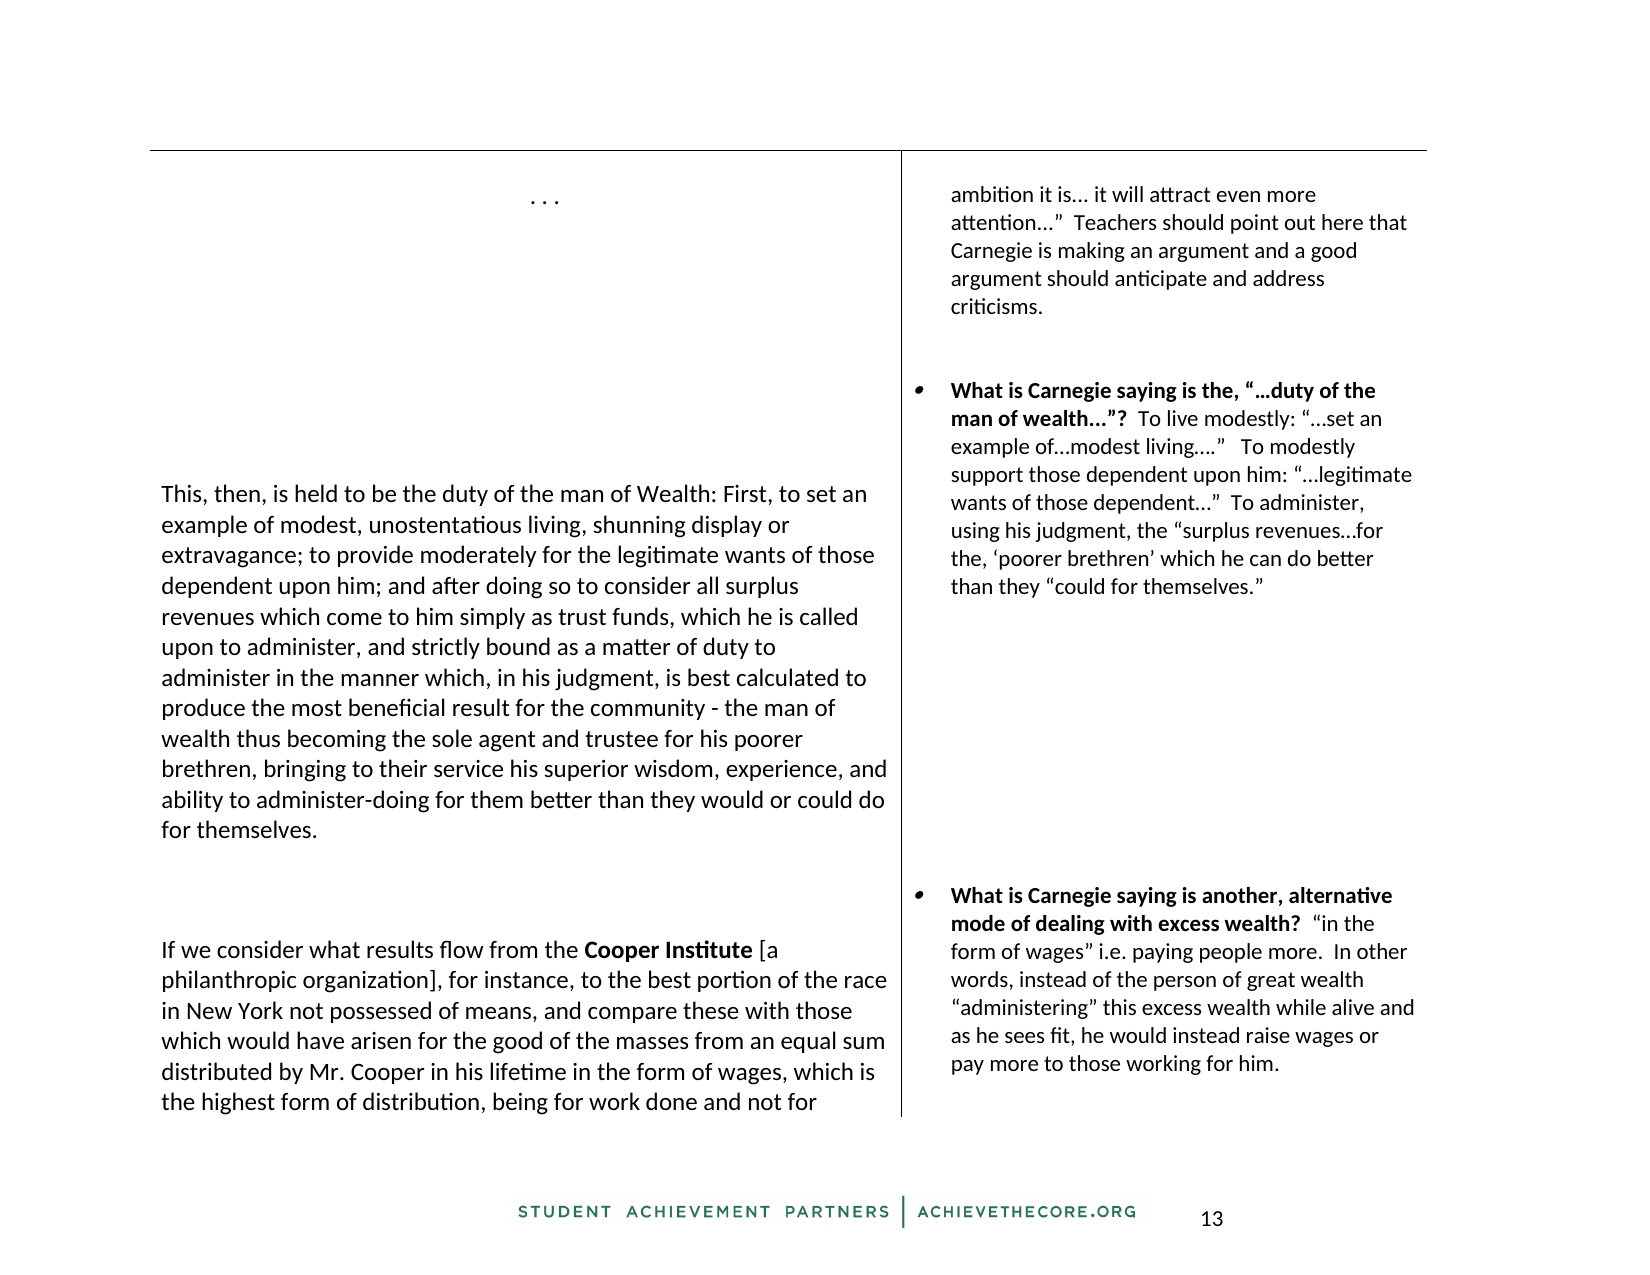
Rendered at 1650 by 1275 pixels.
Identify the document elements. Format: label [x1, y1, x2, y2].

table_cell [150, 151, 901, 1117]
table_cell [902, 151, 1427, 1117]
picture [504, 1191, 1148, 1230]
